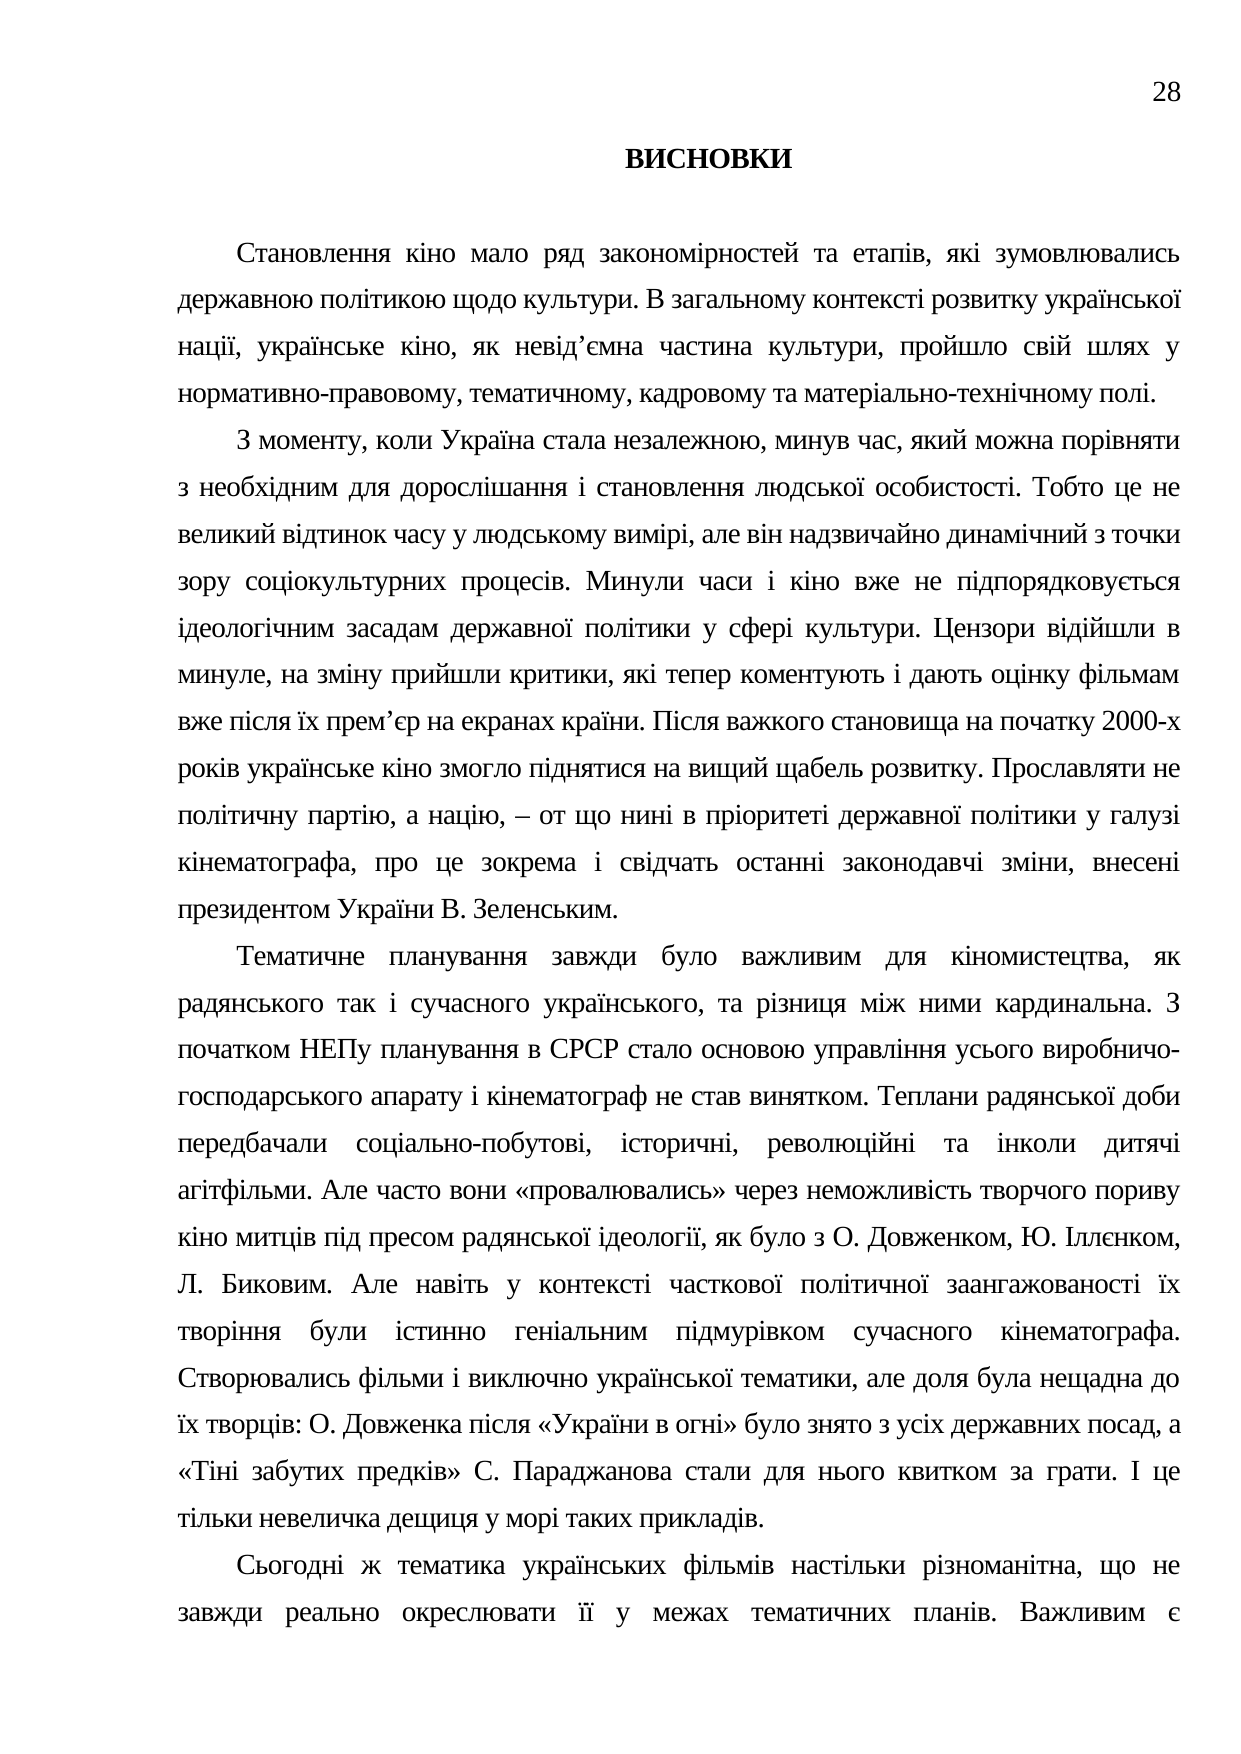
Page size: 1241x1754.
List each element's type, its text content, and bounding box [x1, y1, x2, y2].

text Становлення кіно мало ряд закономірностей та етапів, які зумовлювались державною політикою щодо культури. В загальному контексті розвитку української нації, українське кіно, як невід’ємна частина культури, пройшло свій шлях у нормативно-правовому, тематичному, кадровому та матеріально-технічному полі. [177, 235, 1181, 409]
text Тематичне планування завжди було важливим для кіномистецтва, як радянського так і сучасного українського, та різниця між ними кардинальна. З початком НЕПу планування в СРСР стало основою управління усього виробничо-господарського апарату і кінематограф не став винятком. Теплани радянської доби передбачали соціально-побутові, історичні, революційні та інколи дитячі агітфільми. Але часто вони «провалювались» через неможливість творчого пориву кіно митців під пресом радянської ідеології, як було з О. Довженком, Ю. Іллєнком, Л. Биковим. Але навіть у контексті часткової політичної заангажованості їх творіння були істинно геніальним підмурівком сучасного кінематографа. Створювались фільми і виключно української тематики, але доля була нещадна до їх творців: О. Довженка після «України в огні» було знято з усіх державних посад, а «Тіні забутих предків» С. Параджанова стали для нього квитком за грати. І це тільки невеличка дещиця у морі таких прикладів. [177, 938, 1181, 1534]
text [177, 1547, 1181, 1628]
text З моменту, коли Україна стала незалежною, минув час, який можна порівняти з необхідним для дорослішання і становлення людської особистості. Тобто це не великий відтинок часу у людському вимірі, але він надзвичайно динамічний з точки зору соціокультурних процесів. Минули часи і кіно вже не підпорядковується ідеологічним засадам державної політики у сфері культури. Цензори відійшли в минуле, на зміну прийшли критики, які тепер коментують і дають оцінку фільмам вже після їх прем’єр на екранах країни. Після важкого становища на початку 2000-х років українське кіно змогло піднятися на вищий щабель розвитку. Прославляти не політичну партію, а націю, ‒ от що нині в пріоритеті державної політики у галузі кінематографа, про це зокрема і свідчать останні законодавчі зміни, внесені президентом України В. Зеленським. [177, 422, 1181, 924]
text ВИСНОВКИ [177, 141, 1181, 174]
